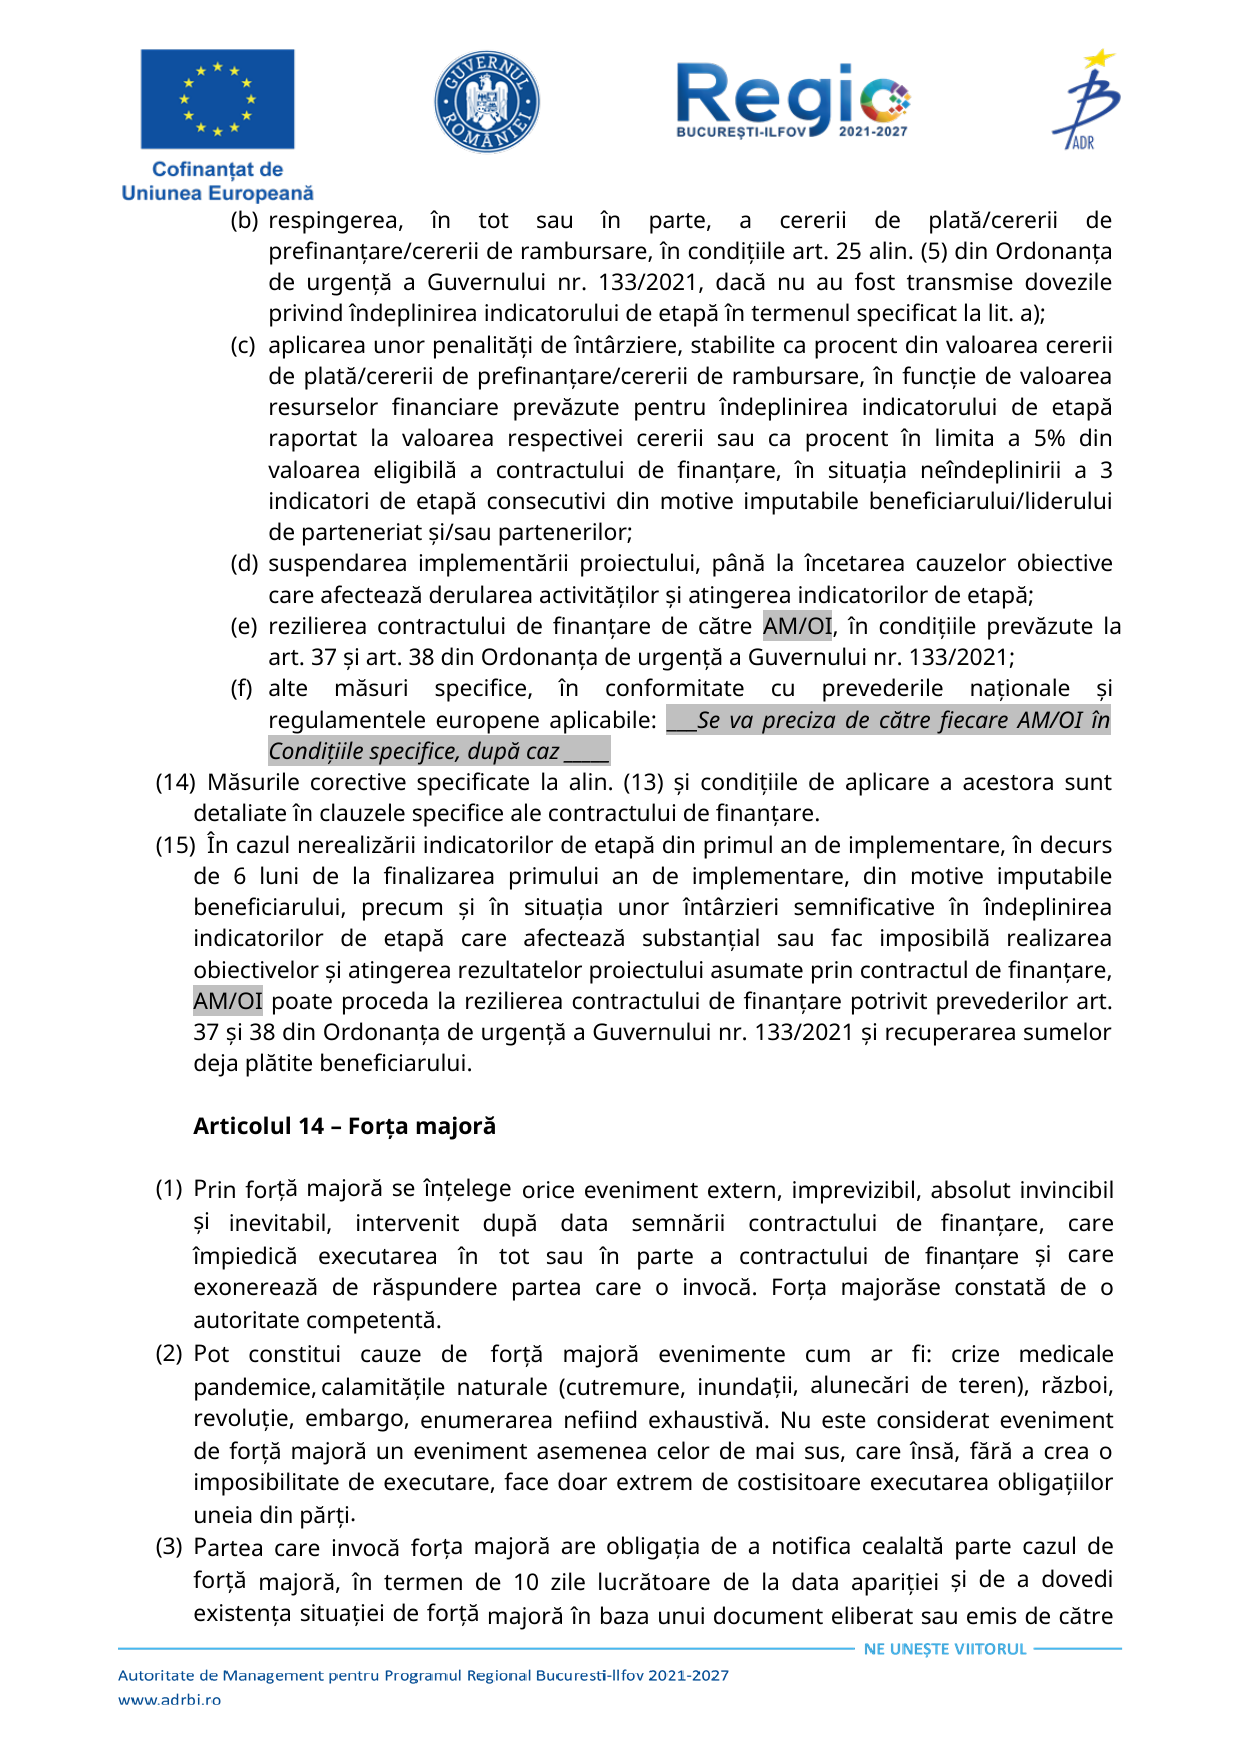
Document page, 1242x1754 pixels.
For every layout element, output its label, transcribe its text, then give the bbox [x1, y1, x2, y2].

list Măsurile corective specificate la alin. (13) și condițiile de aplicare a acestora sunt detaliate în clauzele specifice ale contractului de finanțare. [156, 766, 1114, 829]
list alte măsuri specifice, în conformitate cu prevederile naționale și regulamentele europene aplicabile: ___Se va preciza de către fiecare AM/OI în Condițiile specifice, după caz _____ [231, 672, 1114, 766]
text Articolul 14 – Forța majoră [118, 1110, 1122, 1141]
list respingerea, în tot sau în parte, a cererii de plată/cererii de prefinanțare/cererii de rambursare, în condițiile art. 25 alin. (5) din Ordonanța de urgență a Guvernului nr. 133/2021, dacă nu au fost transmise dovezile privind îndeplinirea indicatorului de etapă în termenul specificat la lit. a); [231, 204, 1114, 329]
list rezilierea contractului de finanțare de către AM/OI, în condițiile prevăzute la art. 37 și art. 38 din Ordonanța de urgență a Guvernului nr. 133/2021; [231, 610, 1122, 672]
list Pot constitui cauze de forță majoră evenimente cum ar fi: crize medicale pandemice,calamitățile naturale (cutremure, inundații, alunecări de teren), război, revoluție, embargo, enumerarea nefiind exhaustivă. Nu este considerat eveniment de forță majoră un eveniment asemenea celor de mai sus, care însă, fără a crea o imposibilitate de executare, face doar extrem de costisitoare executarea obligațiilor uneia din părți. [156, 1336, 1114, 1530]
list În cazul nerealizării indicatorilor de etapă din primul an de implementare, în decurs de 6 luni de la finalizarea primului an de implementare, din motive imputabile beneficiarului, precum și în situația unor întârzieri semnificative în îndeplinirea indicatorilor de etapă care afectează substanțial sau fac imposibilă realizarea obiectivelor și atingerea rezultatelor proiectului asumate prin contractul de finanțare, AM/OI poate proceda la rezilierea contractului de finanțare potrivit prevederilor art. 37 și 38 din Ordonanța de urgență a Guvernului nr. 133/2021 și recuperarea sumelor deja plătite beneficiarului. [156, 829, 1114, 1079]
picture [118, 1643, 1123, 1705]
list Prin forță majoră se înțelege orice eveniment extern, imprevizibil, absolut invincibil și inevitabil, intervenit după data semnării contractului de finanțare, care împiedică executarea în tot sau în parte a contractului de finanțare și care exonerează de răspundere partea care o invocă. Forța majorăse constată de o autoritate competentă. [156, 1172, 1114, 1336]
picture [118, 48, 1123, 204]
list suspendarea implementării proiectului, până la încetarea cauzelor obiective care afectează derularea activităților și atingerea indicatorilor de etapă; [231, 547, 1114, 610]
list aplicarea unor penalități de întârziere, stabilite ca procent din valoarea cererii de plată/cererii de prefinanțare/cererii de rambursare, în funcție de valoarea resurselor financiare prevăzute pentru îndeplinirea indicatorului de etapă raportat la valoarea respectivei cererii sau ca procent în limita a 5% din valoarea eligibilă a contractului de finanțare, în situația neîndeplinirii a 3 indicatori de etapă consecutivi din motive imputabile beneficiarului/liderului de parteneriat și/sau partenerilor; [231, 329, 1114, 547]
